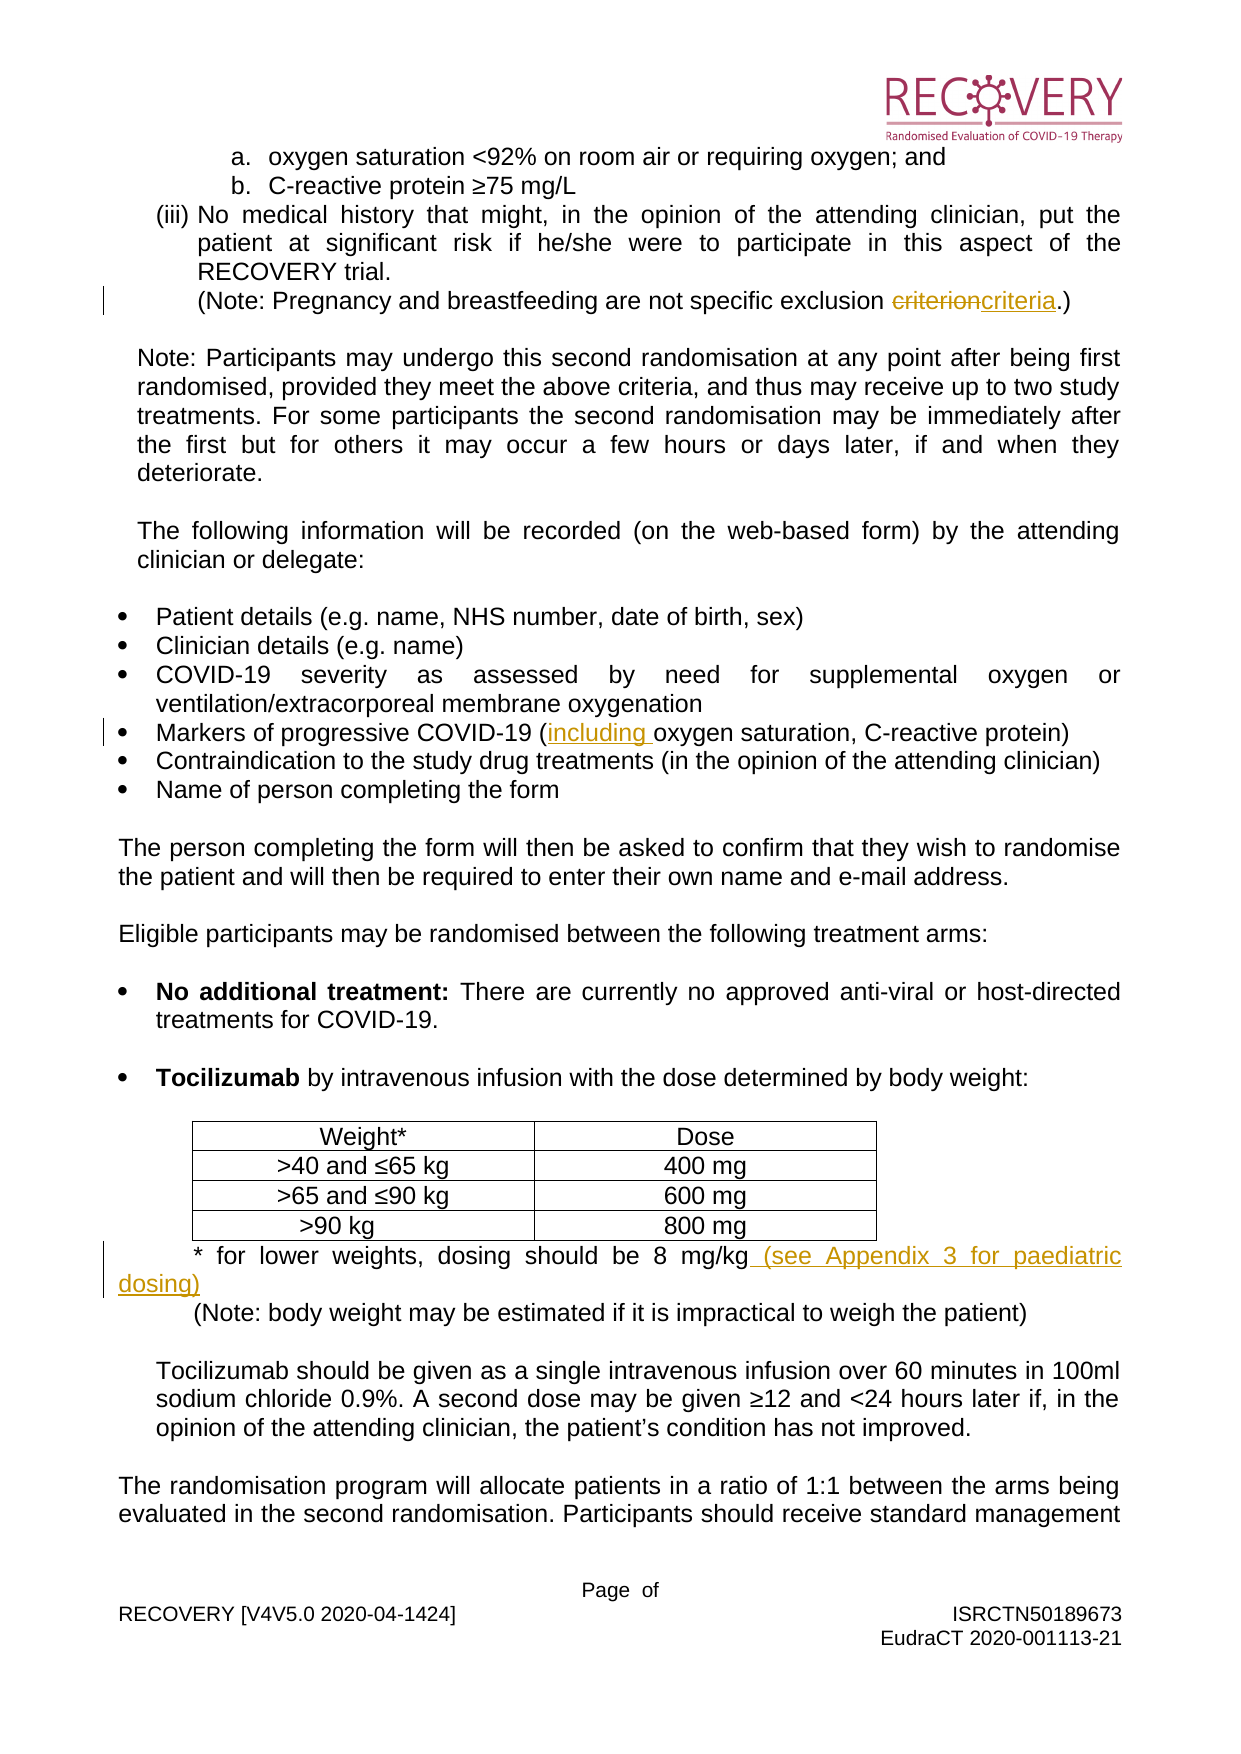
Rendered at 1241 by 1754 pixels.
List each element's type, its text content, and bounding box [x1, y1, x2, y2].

text Eligible participants may be randomised between the following treatment arms: [118, 919, 1122, 948]
text * for lower weights, dosing should be 8 mg/kg [118, 1241, 1122, 1298]
table_cell 800 mg [535, 1211, 876, 1240]
list Name of person completing the form [118, 775, 1122, 804]
list (Note: Pregnancy and breastfeeding are not specific exclusion .) [197, 286, 1122, 315]
text Note: Participants may undergo this second randomisation at any point after being first randomised, provided they meet the above criteria, and thus may receive up to two study treatments. For some participants the second randomisation may be immediately after the first but for others it may occur a few hours or days later, if and when they deteriorate. [137, 343, 1122, 487]
table_cell >40 and ≤65 kg [193, 1151, 534, 1180]
list Patient details (e.g. name, NHS number, date of birth, sex) [118, 602, 1122, 631]
text (Note: body weight may be estimated if it is impractical to weigh the patient) [118, 1298, 1122, 1327]
table_cell 400 mg [535, 1151, 876, 1180]
table_cell >90 kg [193, 1211, 534, 1240]
text The person completing the form will then be asked to confirm that they wish to randomise the patient and will then be required to enter their own name and e-mail address. [118, 833, 1122, 890]
table_cell 600 mg [535, 1181, 876, 1210]
list Tocilizumab by intravenous infusion with the dose determined by body weight: [118, 1063, 1122, 1092]
table_header Dose [535, 1122, 876, 1150]
list Contraindication to the study drug treatments (in the opinion of the attending clinician) [118, 746, 1122, 775]
list No additional treatment: There are currently no approved anti-viral or host-directed treatments for COVID-19. [118, 977, 1122, 1034]
table_cell >65 and ≤90 kg [193, 1181, 534, 1210]
list C-reactive protein ≥75 mg/L [231, 171, 1122, 200]
list COVID-19 severity as assessed by need for supplemental oxygen or ventilation/extracorporeal membrane oxygenation [118, 660, 1122, 717]
text Tocilizumab should be given as a single intravenous infusion over 60 minutes in 100ml sodium chloride 0.9%. A second dose may be given ≥12 and <24 hours later if, in the opinion of the attending clinician, the patient’s condition has not improved. [156, 1356, 1122, 1442]
picture [886, 75, 1123, 143]
text The following information will be recorded (on the web-based form) by the attending clinician or delegate: [137, 516, 1122, 573]
list Clinician details (e.g. name) [118, 631, 1122, 660]
list oxygen saturation <92% on room air or requiring oxygen; and [231, 142, 1122, 171]
list Markers of progressive COVID-19 (oxygen saturation, C-reactive protein) [118, 717, 1122, 746]
list No medical history that might, in the opinion of the attending clinician, put the patient at significant risk if he/she were to participate in this aspect of the RECOVERY trial. [156, 200, 1122, 286]
table_header Weight* [193, 1122, 534, 1150]
